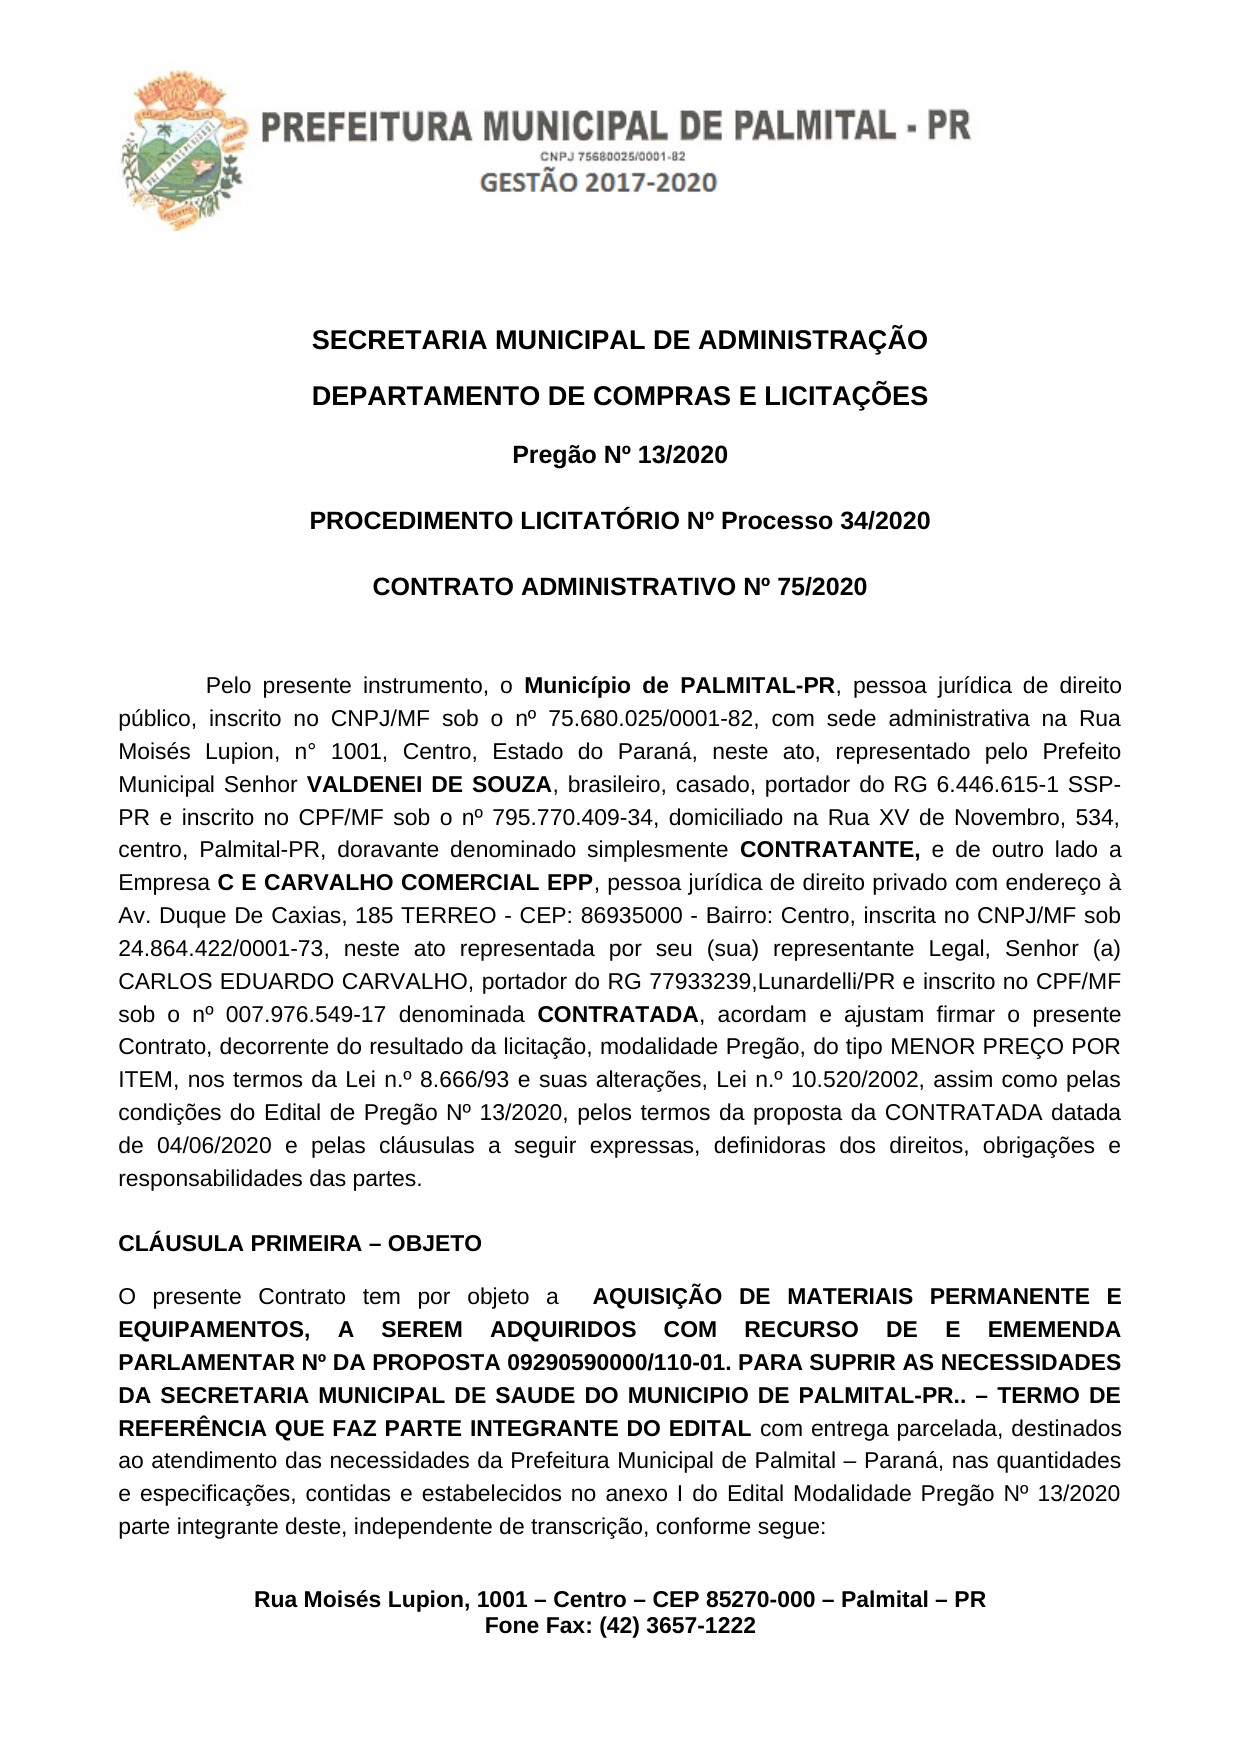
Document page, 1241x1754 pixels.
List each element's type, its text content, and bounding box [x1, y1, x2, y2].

text CONTRATO ADMINISTRATIVO Nº 75/2020 [118, 567, 1122, 600]
text Departamento de Compras e Licitações [118, 380, 1122, 411]
text SECRETARIA MUNICIPAL DE ADMINISTRAÇÃO [118, 324, 1122, 355]
text O presente Contrato tem por objeto a AQUISIÇÃO DE MATERIAIS PERMANENTE E EQUIPAMENTOS, A SEREM ADQUIRIDOS COM RECURSO DE E EMEMENDA PARLAMENTAR Nº DA PROPOSTA 09290590000/110-01. PARA SUPRIR AS NECESSIDADES DA SECRETARIA MUNICIPAL DE SAUDE DO MUNICIPIO DE PALMITAL-PR.. – TERMO DE REFERÊNCIA QUE FAZ PARTE INTEGRANTE DO EDITAL com entrega parcelada, destinados ao atendimento das necessidades da Prefeitura Municipal de Palmital – Paraná, nas quantidades e especificações, contidas e estabelecidos no anexo I do Edital Modalidade Pregão Nº 13/2020 parte integrante deste, independente de transcrição, conforme segue: [118, 1277, 1122, 1539]
text Pregão Nº 13/2020 [118, 436, 1122, 469]
text Pelo presente instrumento, o Município de PALMITAL-PR, pessoa jurídica de direito público, inscrito no CNPJ/MF sob o nº 75.680.025/0001-82, com sede administrativa na Rua Moisés Lupion, n° 1001, Centro, Estado do Paraná, neste ato, representado pelo Prefeito Municipal Senhor VALDENEI DE SOUZA, brasileiro, casado, portador do RG 6.446.615-1 SSP-PR e inscrito no CPF/MF sob o nº 795.770.409-34, domiciliado na Rua XV de Novembro, 534, centro, Palmital-PR, doravante denominado simplesmente CONTRATANTE, e de outro lado a Empresa C E CARVALHO COMERCIAL EPP, pessoa jurídica de direito privado com endereço à Av. Duque De Caxias, 185 TERREO - CEP: 86935000 - Bairro: Centro, inscrita no CNPJ/MF sob 24.864.422/0001-73, neste ato representada por seu (sua) representante Legal, Senhor (a) CARLOS EDUARDO CARVALHO, portador do RG 77933239,Lunardelli/PR e inscrito no CPF/MF sob o nº 007.976.549-17 denominada CONTRATADA, acordam e ajustam firmar o presente Contrato, decorrente do resultado da licitação, modalidade Pregão, do tipo MENOR PREÇO POR ITEM, nos termos da Lei n.º 8.666/93 e suas alterações, Lei n.º 10.520/2002, assim como pelas condições do Edital de Pregão Nº 13/2020, pelos termos da proposta da CONTRATADA datada de 04/06/2020 e pelas cláusulas a seguir expressas, definidoras dos direitos, obrigações e responsabilidades das partes. [118, 666, 1122, 1191]
text PROCEDIMENTO LICITATÓRIO Nº Processo 34/2020 [118, 502, 1122, 535]
picture [118, 59, 1004, 231]
text CLÁUSULA PRIMEIRA – OBJETO [118, 1224, 1122, 1257]
